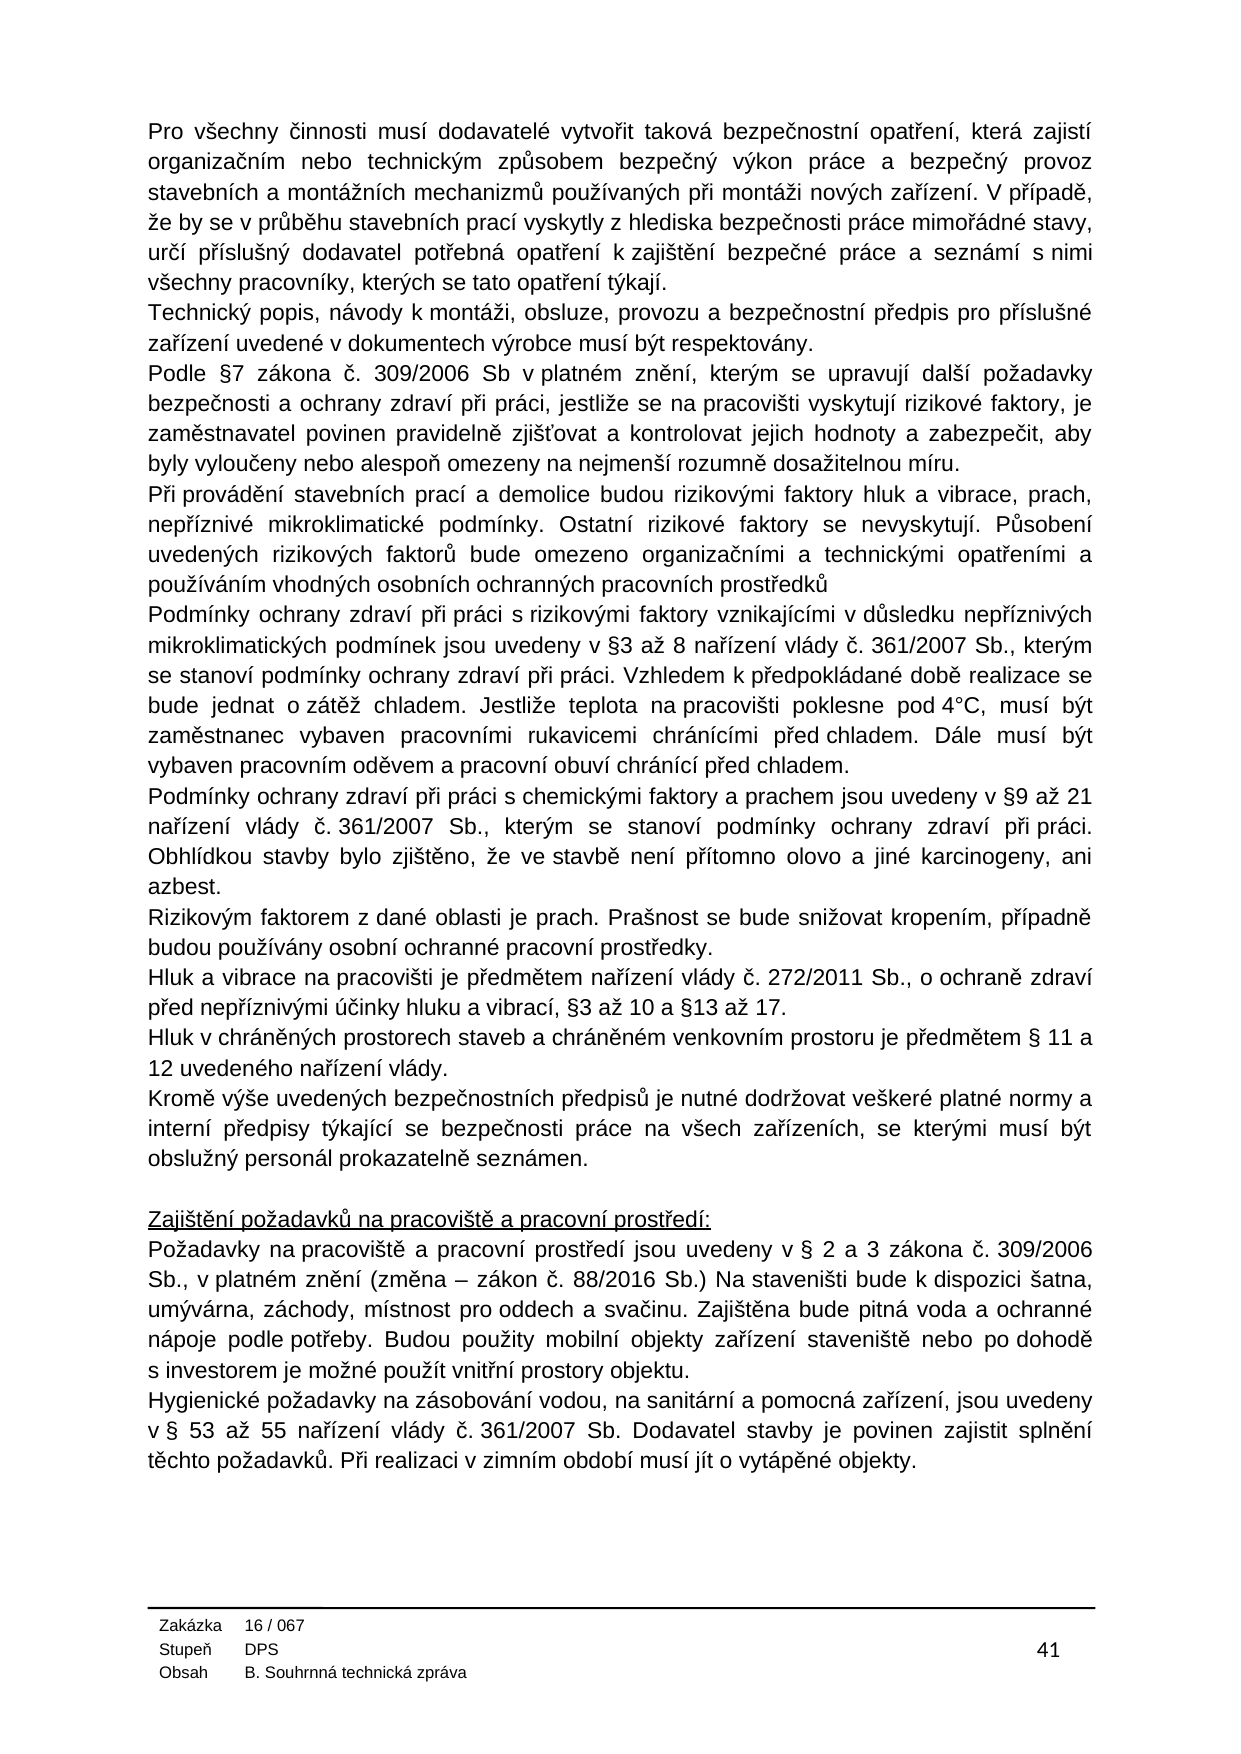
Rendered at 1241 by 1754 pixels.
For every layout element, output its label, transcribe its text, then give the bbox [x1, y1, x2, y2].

text Kromě výše uvedených bezpečnostních předpisů je nutné dodržovat veškeré platné normy a interní předpisy týkající se bezpečnosti práce na všech zařízeních, se kterými musí být obslužný personál prokazatelně seznámen. [148, 1085, 1093, 1172]
text Zajištění požadavků na pracoviště a pracovní prostředí: [148, 1206, 1093, 1232]
text Požadavky na pracoviště a pracovní prostředí jsou uvedeny v § 2 a 3 zákona č. 309/2006 Sb., v platném znění (změna – zákon č. 88/2016 Sb.) Na staveništi bude k dispozici šatna, umývárna, záchody, místnost pro oddech a svačinu. Zajištěna bude pitná voda a ochranné nápoje podle potřeby. Budou použity mobilní objekty zařízení staveniště nebo po dohodě s investorem je možné použít vnitřní prostory objektu. [148, 1236, 1093, 1383]
text Při provádění stavebních prací a demolice budou rizikovými faktory hluk a vibrace, prach, nepříznivé mikroklimatické podmínky. Ostatní rizikové faktory se nevyskytují. Působení uvedených rizikových faktorů bude omezeno organizačními a technickými opatřeními a používáním vhodných osobních ochranných pracovních prostředků [148, 481, 1093, 598]
text Hluk v chráněných prostorech staveb a chráněném venkovním prostoru je předmětem § 11 a 12 uvedeného nařízení vlády. [148, 1024, 1093, 1081]
text Podle §7 zákona č. 309/2006 Sb v platném znění, kterým se upravují další požadavky bezpečnosti a ochrany zdraví při práci, jestliže se na pracovišti vyskytují rizikové faktory, je zaměstnavatel povinen pravidelně zjišťovat a kontrolovat jejich hodnoty a zabezpečit, aby byly vyloučeny nebo alespoň omezeny na nejmenší rozumně dosažitelnou míru. [148, 360, 1093, 477]
text Technický popis, návody k montáži, obsluze, provozu a bezpečnostní předpis pro příslušné zařízení uvedené v dokumentech výrobce musí být respektovány. [148, 299, 1093, 356]
text Podmínky ochrany zdraví při práci s chemickými faktory a prachem jsou uvedeny v §9 až 21 nařízení vlády č. 361/2007 Sb., kterým se stanoví podmínky ochrany zdraví při práci. Obhlídkou stavby bylo zjištěno, že ve stavbě není přítomno olovo a jiné karcinogeny, ani azbest. [148, 783, 1093, 900]
text Pro všechny činnosti musí dodavatelé vytvořit taková bezpečnostní opatření, která zajistí organizačním nebo technickým způsobem bezpečný výkon práce a bezpečný provoz stavebních a montážních mechanizmů používaných při montáži nových zařízení. V případě, že by se v průběhu stavebních prací vyskytly z hlediska bezpečnosti práce mimořádné stavy, určí příslušný dodavatel potřebná opatření k zajištění bezpečné práce a seznámí s nimi všechny pracovníky, kterých se tato opatření týkají. [148, 118, 1093, 296]
text Hluk a vibrace na pracovišti je předmětem nařízení vlády č. 272/2011 Sb., o ochraně zdraví před nepříznivými účinky hluku a vibrací, §3 až 10 a §13 až 17. [148, 964, 1093, 1021]
text Rizikovým faktorem z dané oblasti je prach. Prašnost se bude snižovat kropením, případně budou používány osobní ochranné pracovní prostředky. [148, 903, 1093, 960]
text Hygienické požadavky na zásobování vodou, na sanitární a pomocná zařízení, jsou uvedeny v § 53 až 55 nařízení vlády č. 361/2007 Sb. Dodavatel stavby je povinen zajistit splnění těchto požadavků. Při realizaci v zimním období musí jít o vytápěné objekty. [148, 1387, 1093, 1474]
text Podmínky ochrany zdraví při práci s rizikovými faktory vznikajícími v důsledku nepříznivých mikroklimatických podmínek jsou uvedeny v §3 až 8 nařízení vlády č. 361/2007 Sb., kterým se stanoví podmínky ochrany zdraví při práci. Vzhledem k předpokládané době realizace se bude jednat o zátěž chladem. Jestliže teplota na pracovišti poklesne pod 4°C, musí být zaměstnanec vybaven pracovními rukavicemi chránícími před chladem. Dále musí být vybaven pracovním oděvem a pracovní obuví chránící před chladem. [148, 601, 1093, 779]
